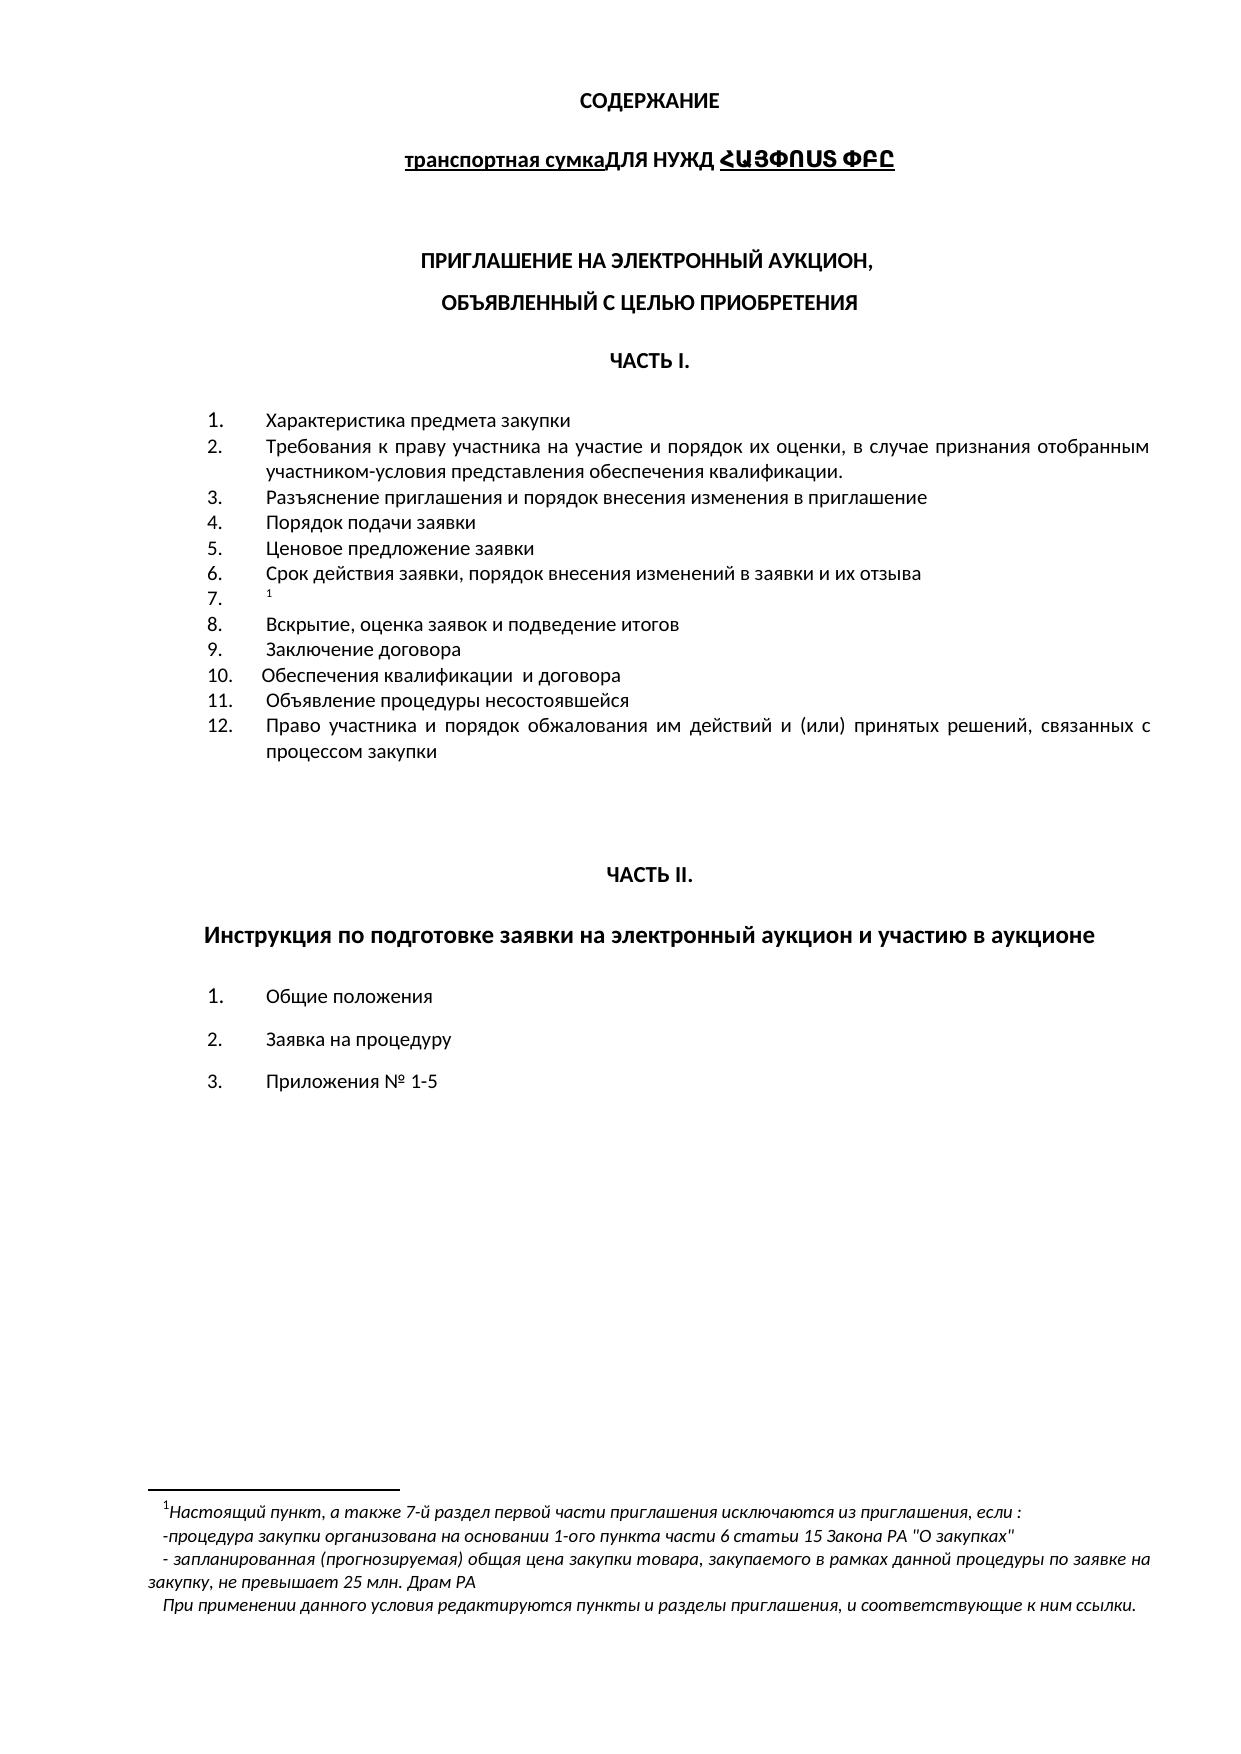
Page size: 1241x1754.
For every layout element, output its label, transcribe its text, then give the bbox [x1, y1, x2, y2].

text 1. Характеристика предмета закупки [207, 405, 1152, 433]
text 7. [207, 586, 1152, 611]
text 3. Разъяснение приглашения и порядок внесения изменения в приглашение [207, 484, 1152, 509]
text 6. Срок действия заявки, порядок внесения изменений в заявки и их отзыва [207, 560, 1152, 586]
text 8. Вскрытие, оценка заявок и подведение итогов [207, 611, 1152, 636]
text 10. Обеспечения квалификации и договора [207, 662, 1152, 687]
text Инструкция по подготовке заявки на электронный аукцион и участию в аукционе [148, 919, 1152, 949]
text 2. Требования к праву участника на участие и порядок их оценки, в случае признания отобранным участником-условия представления обеспечения квалификации. [207, 433, 1152, 484]
text СОДЕРЖАНИЕ [148, 86, 1152, 114]
text 5. Ценовое предложение заявки [207, 535, 1152, 560]
text 9. Заключение договора [207, 636, 1152, 662]
text 1. Общие положения [207, 981, 1152, 1009]
text ЧАСТЬ I. [148, 346, 1152, 374]
text транспортная сумкаДЛЯ НУЖД ՀԱՅՓՈՍՏ ՓԲԸ [148, 145, 1152, 173]
text 2. Заявка на процедуру [207, 1026, 1152, 1051]
text ЧАСТЬ II. [148, 860, 1152, 888]
text 11. Объявление процедуры несостоявшейся [207, 687, 1152, 713]
text ПРИГЛАШЕНИЕ НА ЭЛЕКТРОННЫЙ АУКЦИОН, ОБЪЯВЛЕННЫЙ С ЦЕЛЬЮ ПРИОБРЕТЕНИЯ [148, 246, 1152, 316]
text 12. Право участника и порядок обжалования им действий и (или) принятых решений, связанных с процессом закупки [207, 713, 1152, 763]
text 4. Порядок подачи заявки [207, 509, 1152, 535]
text 3. Приложения № 1-5 [207, 1068, 1152, 1093]
